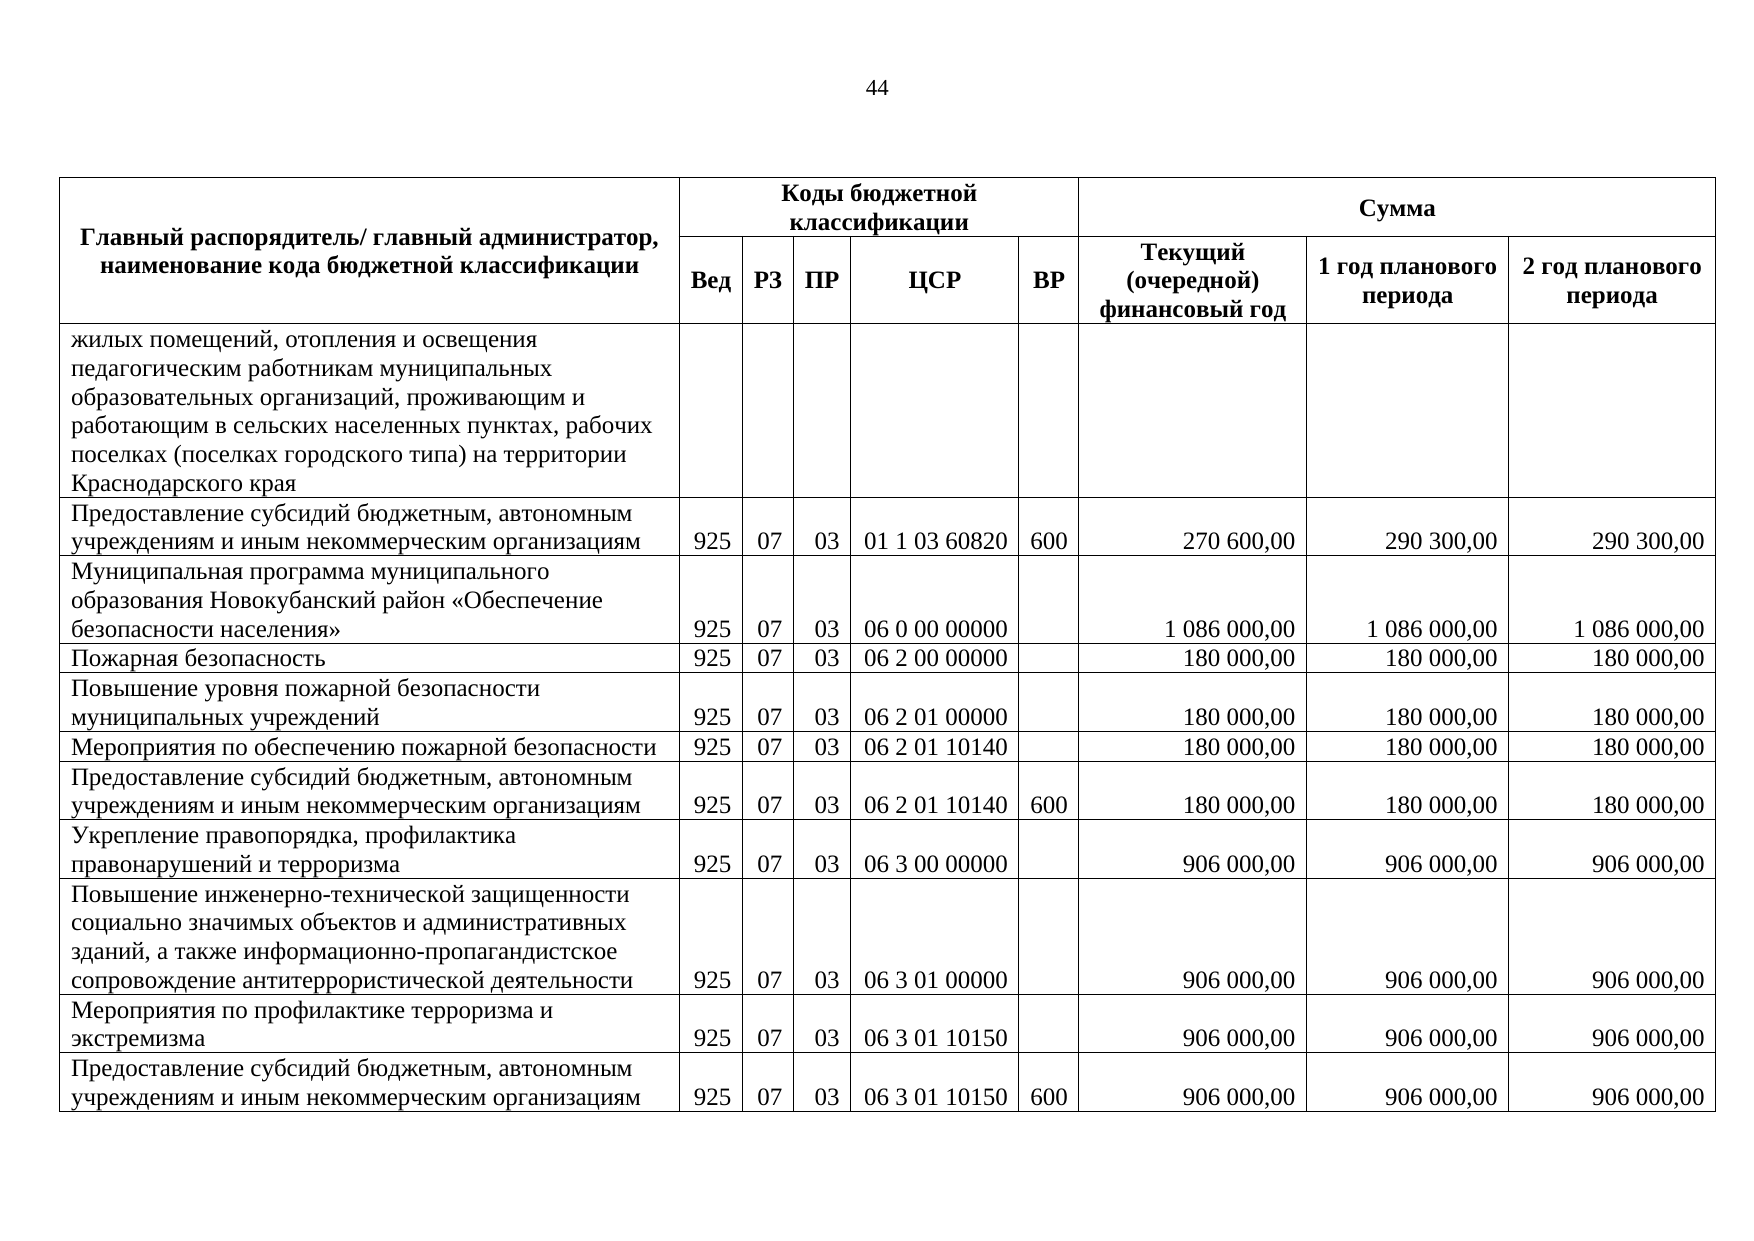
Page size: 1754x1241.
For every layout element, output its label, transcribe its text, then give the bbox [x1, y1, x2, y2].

table_cell Вед [680, 237, 742, 323]
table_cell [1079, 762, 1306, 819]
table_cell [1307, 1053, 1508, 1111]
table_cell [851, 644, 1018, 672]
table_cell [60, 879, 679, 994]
table_cell ВР [1019, 237, 1078, 323]
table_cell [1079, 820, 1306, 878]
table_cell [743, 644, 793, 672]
table_cell 1 год планового периода [1307, 237, 1508, 323]
table_cell РЗ [743, 237, 793, 323]
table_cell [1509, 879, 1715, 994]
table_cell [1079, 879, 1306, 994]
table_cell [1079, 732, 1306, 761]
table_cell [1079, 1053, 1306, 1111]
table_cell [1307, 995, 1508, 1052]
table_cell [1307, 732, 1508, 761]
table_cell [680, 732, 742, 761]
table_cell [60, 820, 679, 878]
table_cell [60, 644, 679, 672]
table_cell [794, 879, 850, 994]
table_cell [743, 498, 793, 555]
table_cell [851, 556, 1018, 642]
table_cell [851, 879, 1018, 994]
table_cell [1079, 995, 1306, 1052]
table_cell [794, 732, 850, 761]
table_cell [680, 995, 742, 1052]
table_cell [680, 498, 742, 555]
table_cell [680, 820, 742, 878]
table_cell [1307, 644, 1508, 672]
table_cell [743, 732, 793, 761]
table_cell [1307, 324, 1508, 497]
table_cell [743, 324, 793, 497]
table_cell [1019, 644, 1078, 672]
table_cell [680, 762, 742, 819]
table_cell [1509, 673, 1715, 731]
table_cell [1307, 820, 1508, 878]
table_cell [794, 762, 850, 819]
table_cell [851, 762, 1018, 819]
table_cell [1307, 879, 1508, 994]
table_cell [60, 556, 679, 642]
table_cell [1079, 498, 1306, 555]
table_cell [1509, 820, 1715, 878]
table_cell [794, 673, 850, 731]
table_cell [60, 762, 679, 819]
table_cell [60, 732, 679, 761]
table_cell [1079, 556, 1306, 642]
table_cell Текущий (очередной) финансовый год [1079, 237, 1306, 323]
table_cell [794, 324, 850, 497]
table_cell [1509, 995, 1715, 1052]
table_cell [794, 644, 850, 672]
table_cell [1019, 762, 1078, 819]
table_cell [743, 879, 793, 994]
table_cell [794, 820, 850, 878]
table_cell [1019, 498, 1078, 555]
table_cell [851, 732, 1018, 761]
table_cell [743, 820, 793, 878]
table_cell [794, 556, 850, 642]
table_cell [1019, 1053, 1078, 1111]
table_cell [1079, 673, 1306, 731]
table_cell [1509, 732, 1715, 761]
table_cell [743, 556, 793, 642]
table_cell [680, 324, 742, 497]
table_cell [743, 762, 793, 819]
table_cell ЦСР [851, 237, 1018, 323]
table_header Сумма [1079, 178, 1715, 236]
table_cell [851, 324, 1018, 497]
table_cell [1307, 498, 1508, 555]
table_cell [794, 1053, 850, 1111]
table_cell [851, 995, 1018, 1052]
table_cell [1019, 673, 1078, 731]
table_cell ПР [794, 237, 850, 323]
table_cell 2 год планового периода [1509, 237, 1715, 323]
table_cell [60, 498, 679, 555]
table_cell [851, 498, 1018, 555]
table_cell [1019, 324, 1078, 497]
table_header Главный распорядитель/ главный администратор, наименование кода бюджетной классификации [60, 178, 679, 323]
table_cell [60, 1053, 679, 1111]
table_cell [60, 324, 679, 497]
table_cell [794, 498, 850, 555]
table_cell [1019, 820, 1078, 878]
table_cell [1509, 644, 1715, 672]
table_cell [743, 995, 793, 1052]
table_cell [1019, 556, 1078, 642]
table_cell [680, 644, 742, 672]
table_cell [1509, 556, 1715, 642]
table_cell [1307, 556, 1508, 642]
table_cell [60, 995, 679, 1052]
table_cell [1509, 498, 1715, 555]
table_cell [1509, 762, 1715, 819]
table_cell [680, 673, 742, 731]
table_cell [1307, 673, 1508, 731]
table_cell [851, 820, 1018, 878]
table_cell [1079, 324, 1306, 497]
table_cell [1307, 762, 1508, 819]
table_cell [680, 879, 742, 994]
table_header Коды бюджетной классификации [680, 178, 1078, 236]
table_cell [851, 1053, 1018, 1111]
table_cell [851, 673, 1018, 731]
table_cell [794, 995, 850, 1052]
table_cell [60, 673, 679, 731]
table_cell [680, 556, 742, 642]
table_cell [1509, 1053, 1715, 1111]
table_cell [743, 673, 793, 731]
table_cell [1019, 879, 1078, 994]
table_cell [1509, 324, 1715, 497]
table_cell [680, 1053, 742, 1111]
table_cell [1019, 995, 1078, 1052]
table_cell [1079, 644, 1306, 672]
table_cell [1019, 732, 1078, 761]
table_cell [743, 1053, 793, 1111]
